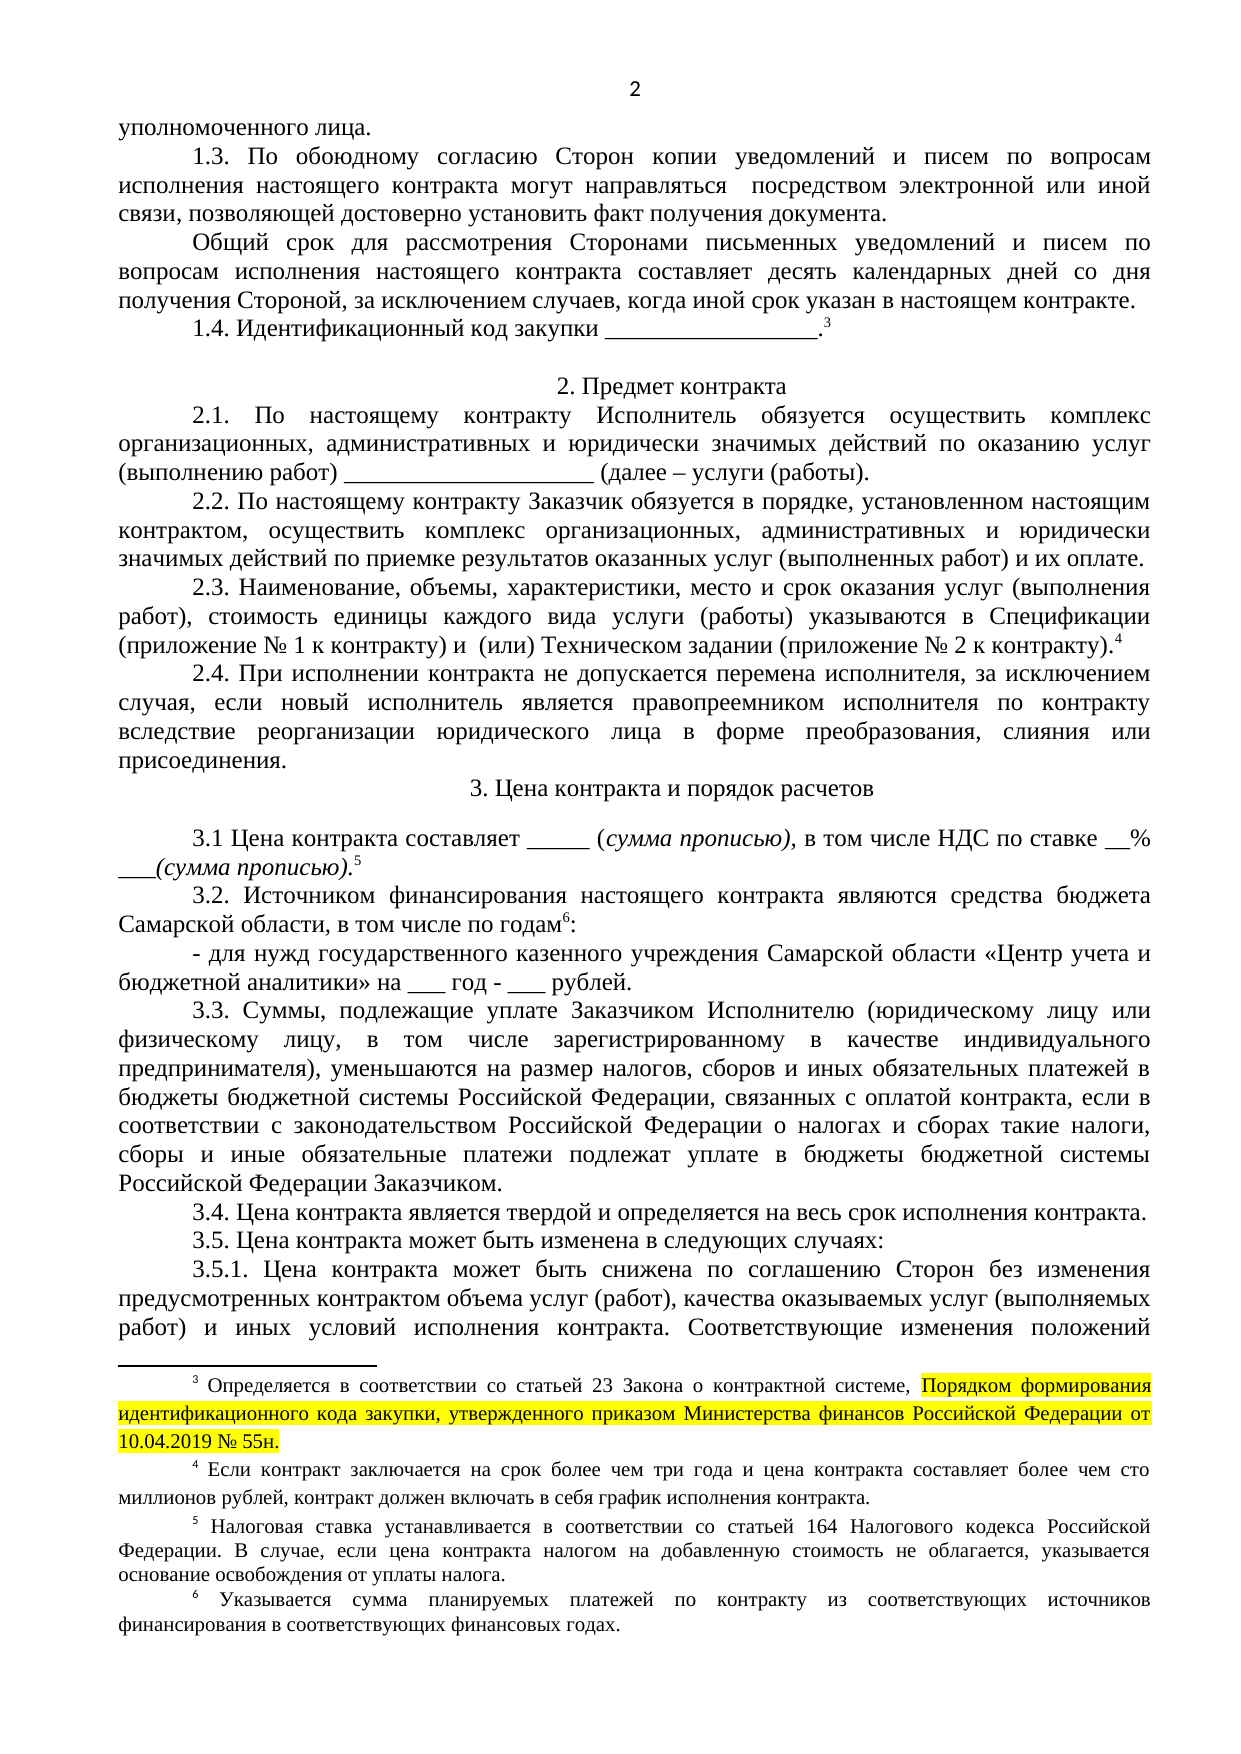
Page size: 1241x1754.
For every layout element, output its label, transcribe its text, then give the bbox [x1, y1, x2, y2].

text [118, 1254, 1152, 1341]
text 2.1. По настоящему контракту Исполнитель обязуется осуществить комплекс организационных, административных и юридически значимых действий по оказанию услуг (выполнению работ) ____________________ (далее – услуги (работы). [118, 400, 1152, 486]
text Общий срок для рассмотрения Сторонами письменных уведомлений и писем по вопросам исполнения настоящего контракта составляет десять календарных дней со дня получения Стороной, за исключением случаев, когда иной срок указан в настоящем контракте. [118, 227, 1152, 313]
text 2.3. Наименование, объемы, характеристики, место и срок оказания услуг (выполнения работ), стоимость единицы каждого вида услуги (работы) указываются в Спецификации (приложение № 1 к контракту) и (или) Техническом задании (приложение № 2 к контракту). [118, 572, 1152, 658]
text - для нужд государственного казенного учреждения Самарской области «Центр учета и бюджетной аналитики» на ___ год - ___ рублей. [118, 938, 1152, 996]
text 1.3. По обоюдному согласию Сторон копии уведомлений и писем по вопросам исполнения настоящего контракта могут направляться посредством электронной или иной связи, позволяющей достоверно установить факт получения документа. [118, 141, 1152, 227]
text 3.4. Цена контракта является твердой и определяется на весь срок исполнения контракта. [118, 1197, 1152, 1226]
text 3.1 Цена контракта составляет _____ (сумма прописью), в том числе НДС по ставке __% ___(сумма прописью). [118, 823, 1152, 881]
text 2.2. По настоящему контракту Заказчик обязуется в порядке, установленном настоящим контрактом, осуществить комплекс организационных, административных и юридически значимых действий по приемке результатов оказанных услуг (выполненных работ) и их оплате. [118, 486, 1152, 572]
text 3.2. Источником финансирования настоящего контракта являются средства бюджета Самарской области, в том числе по годам: [118, 881, 1152, 938]
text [118, 112, 1152, 141]
text 1.4. Идентификационный код закупки _________________. [118, 313, 1152, 342]
text 3.5. Цена контракта может быть изменена в следующих случаях: [118, 1226, 1152, 1254]
text 3. Цена контракта и порядок расчетов [118, 773, 1152, 802]
text 2.4. При исполнении контракта не допускается перемена исполнителя, за исключением случая, если новый исполнитель является правопреемником исполнителя по контракту вследствие реорганизации юридического лица в форме преобразования, слияния или присоединения. [118, 658, 1152, 773]
text 2. Предмет контракта [118, 371, 1152, 400]
text 3.3. Суммы, подлежащие уплате Заказчиком Исполнителю (юридическому лицу или физическому лицу, в том числе зарегистрированному в качестве индивидуального предпринимателя), уменьшаются на размер налогов, сборов и иных обязательных платежей в бюджеты бюджетной системы Российской Федерации, связанных с оплатой контракта, если в соответствии с законодательством Российской Федерации о налогах и сборах такие налоги, сборы и иные обязательные платежи подлежат уплате в бюджеты бюджетной системы Российской Федерации Заказчиком. [118, 996, 1152, 1197]
